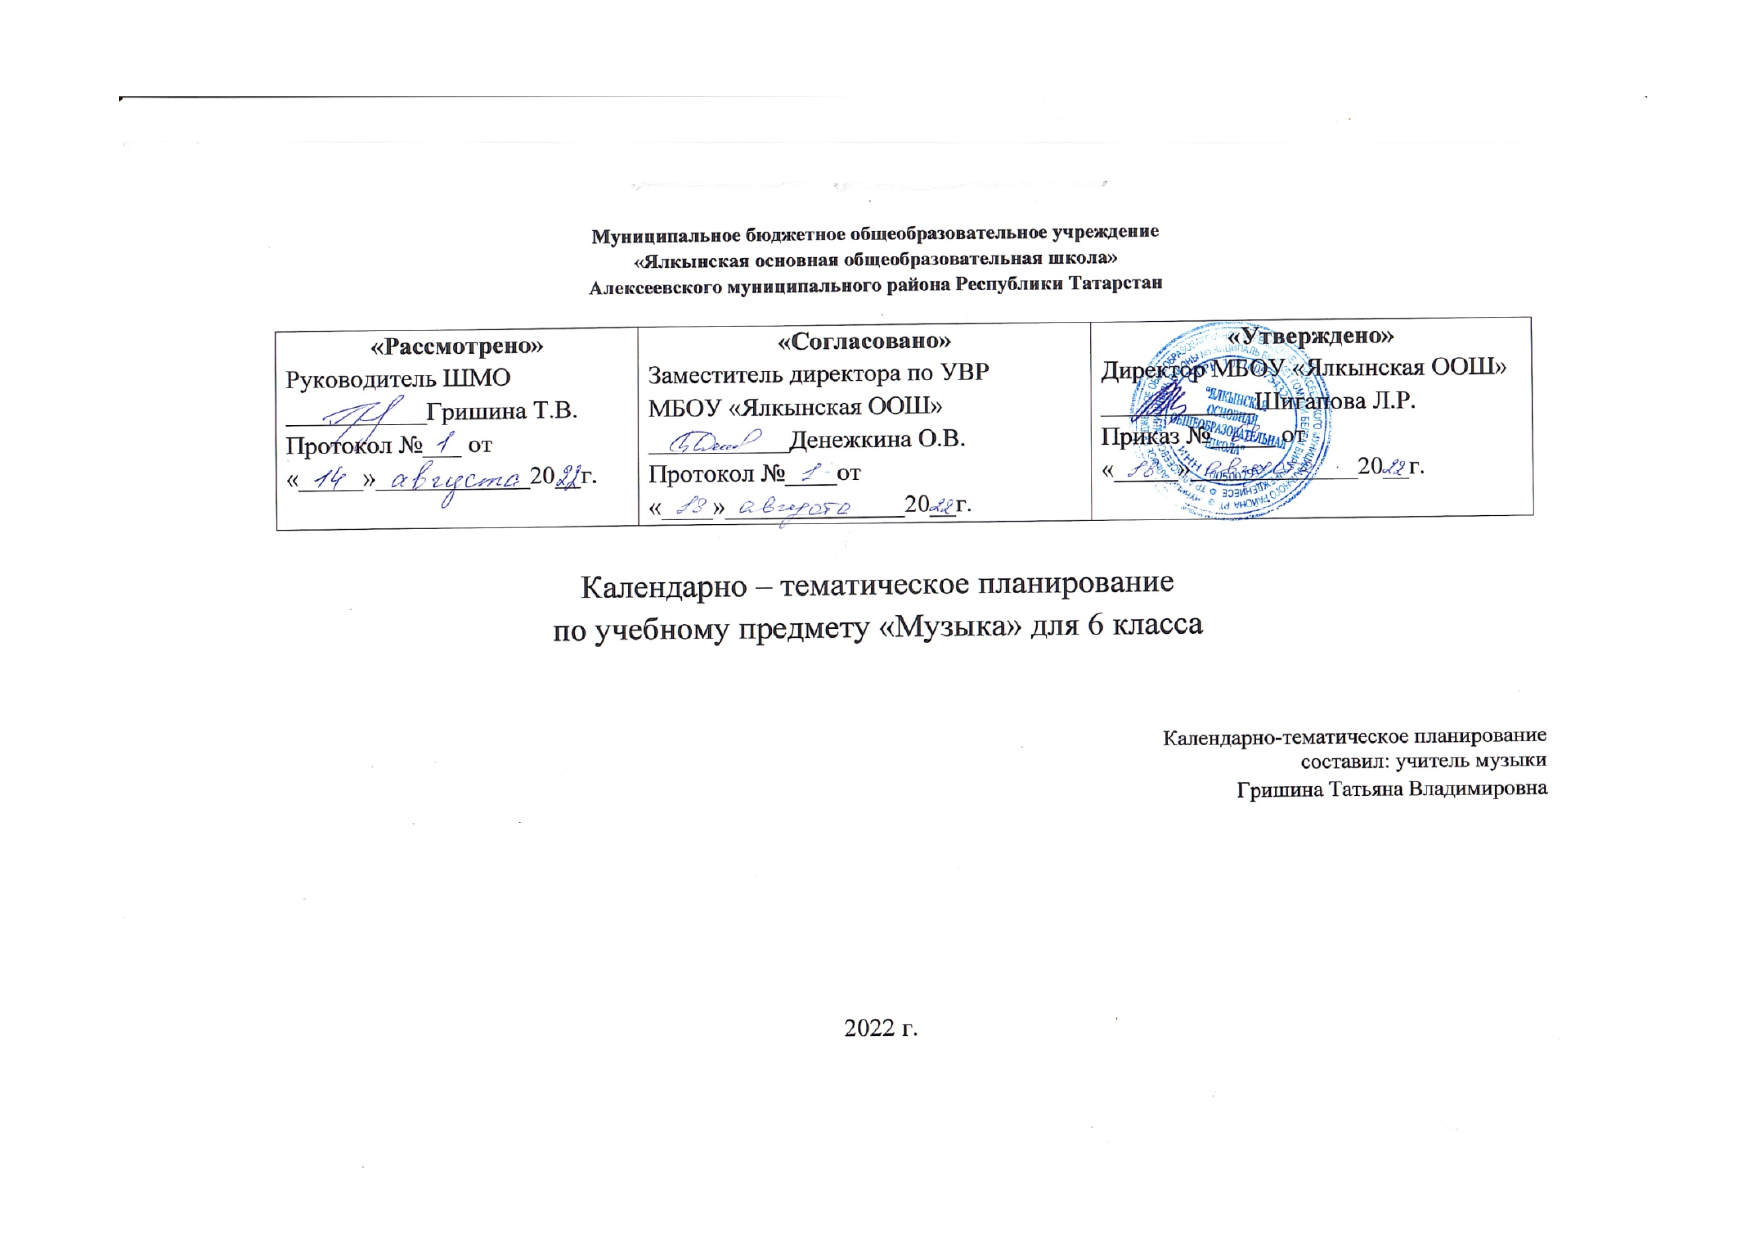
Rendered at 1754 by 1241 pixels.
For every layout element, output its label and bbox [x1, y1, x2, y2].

picture [120, 90, 1656, 1175]
